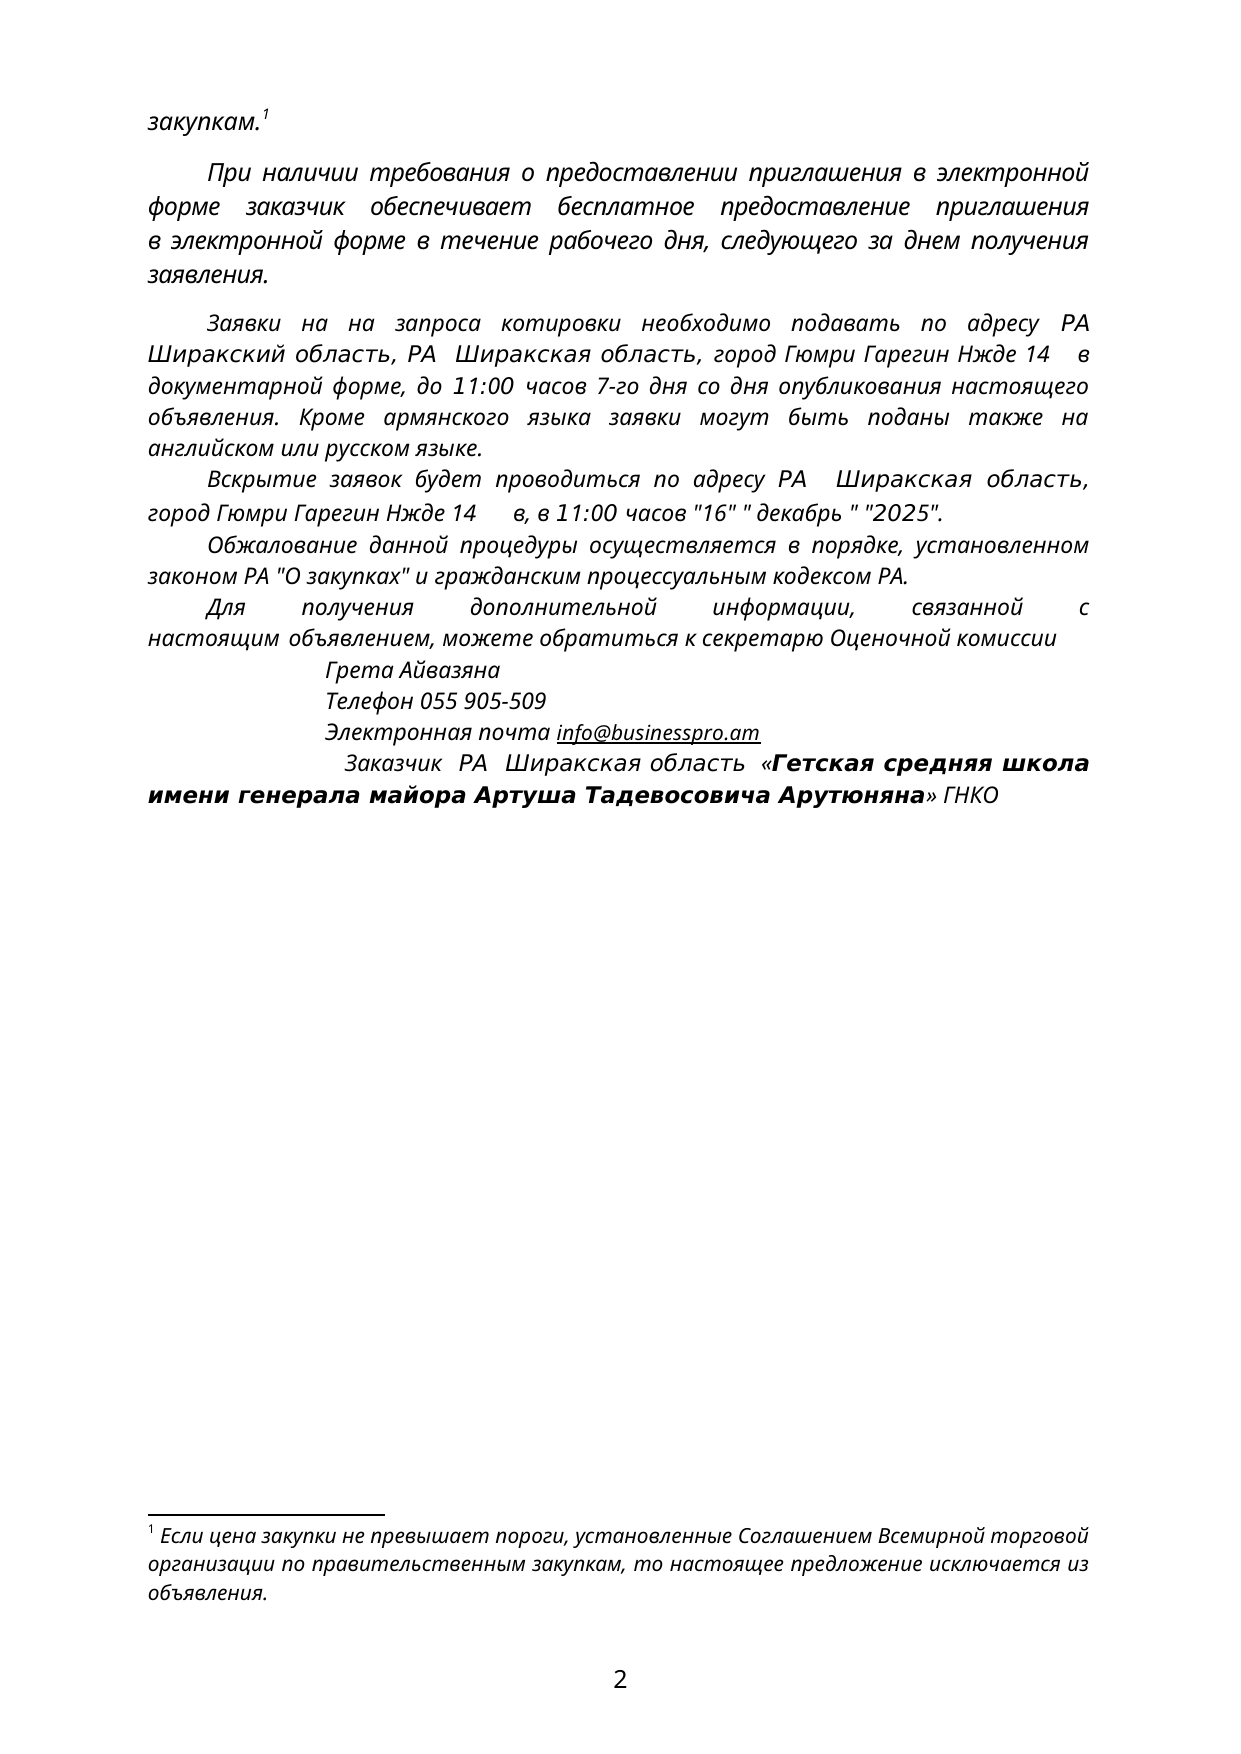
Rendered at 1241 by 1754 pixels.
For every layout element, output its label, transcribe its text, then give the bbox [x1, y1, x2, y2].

text Электронная почта info@businesspro.am [325, 716, 1092, 747]
text Заказчик РА Ширакская область «Гетская средняя школа имени генерала майора Артуша Тадевосовича Арутюняна» ГНКО [148, 747, 1092, 810]
text Телефон 055 905-509 [325, 685, 1092, 716]
text Обжалование данной процедуры осуществляется в порядке, установленном законом РА "О закупках" и гражданским процессуальным кодексом РА. [148, 529, 1092, 591]
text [148, 103, 1092, 137]
text Вскрытие заявок будет проводиться по адресу РА Ширакская область, город Гюмри Гарегин Нжде 14 в, в 11:00 часов "16" " декабрь " "2025". [148, 463, 1092, 529]
text Грета Айвазяна [325, 654, 1092, 685]
text Для получения дополнительной информации, связанной с настоящим объявлением, можете обратиться к секретарю Оценочной комиссии [148, 591, 1092, 654]
text При наличии требования о предоставлении приглашения в электронной форме заказчик обеспечивает бесплатное предоставление приглашения в электронной форме в течение рабочего дня, следующего за днем получения заявления. [148, 154, 1092, 290]
text Заявки на на запроса котировки необходимо подавать по адресу РА Ширакский область, РА Ширакская область, город Гюмри Гарегин Нжде 14 в документарной форме, до 11:00 часов 7-го дня со дня опубликования настоящего объявления. Кроме армянского языка заявки могут быть поданы также на английском или русском языке. [148, 307, 1092, 463]
